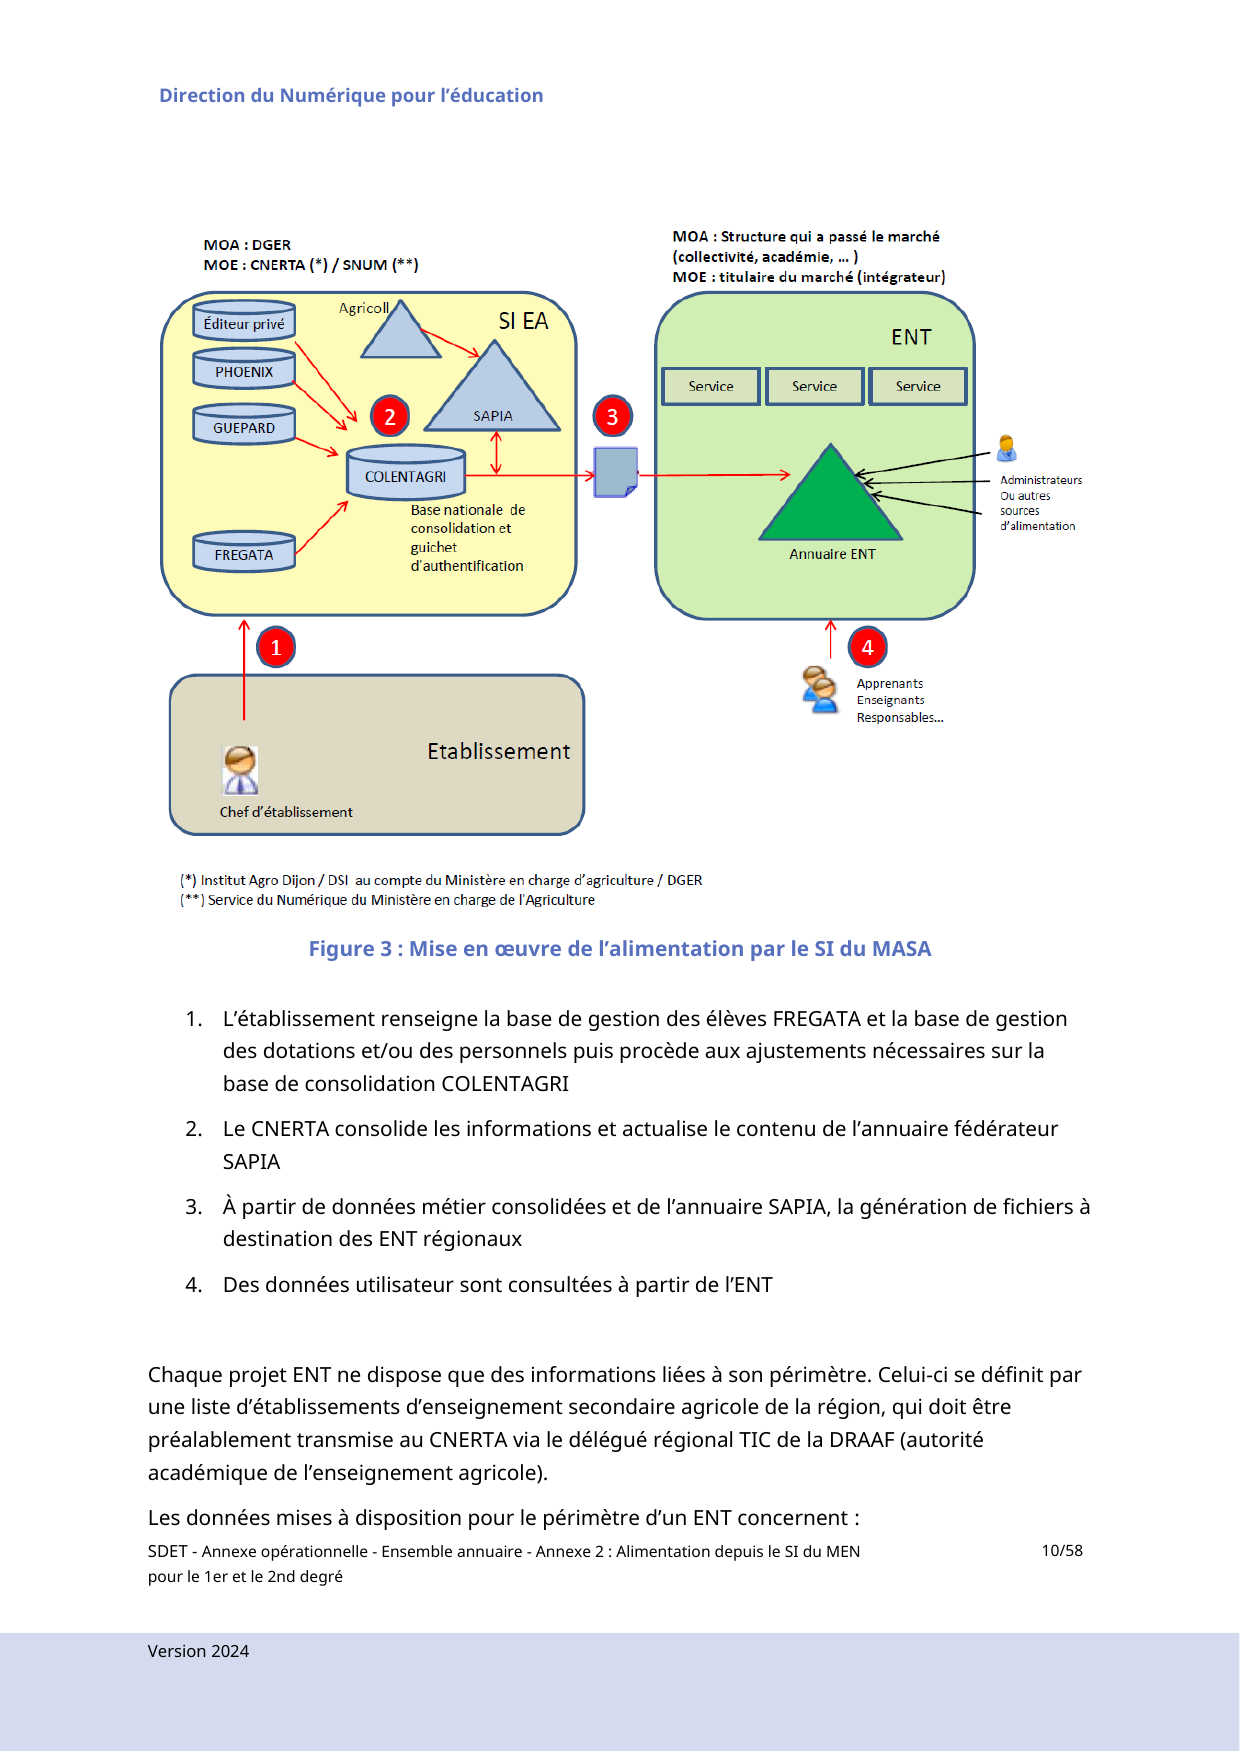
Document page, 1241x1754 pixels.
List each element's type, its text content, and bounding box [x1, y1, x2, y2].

list L’établissement renseigne la base de gestion des élèves FREGATA et la base de gestion des dotations et/ou des personnels puis procède aux ajustements nécessaires sur la base de consolidation COLENTAGRI [185, 1004, 1092, 1098]
text Chaque projet ENT ne dispose que des informations liées à son périmètre. Celui-ci se définit par une liste d’établissements d’enseignement secondaire agricole de la région, qui doit être préalablement transmise au CNERTA via le délégué régional TIC de la DRAAF (autorité académique de l’enseignement agricole). [148, 1360, 1092, 1486]
list Le CNERTA consolide les informations et actualise le contenu de l’annuaire fédérateur SAPIA [185, 1114, 1092, 1175]
text Les données mises à disposition pour le périmètre d’un ENT concernent : [148, 1503, 1092, 1531]
list Des données utilisateur sont consultées à partir de l’ENT [185, 1270, 1092, 1298]
list À partir de données métier consolidées et de l’annuaire SAPIA, la génération de fichiers à destination des ENT régionaux [185, 1192, 1092, 1253]
picture [147, 196, 1093, 918]
text Figure 3 : Mise en œuvre de l’alimentation par le SI du MASA [148, 934, 1092, 962]
